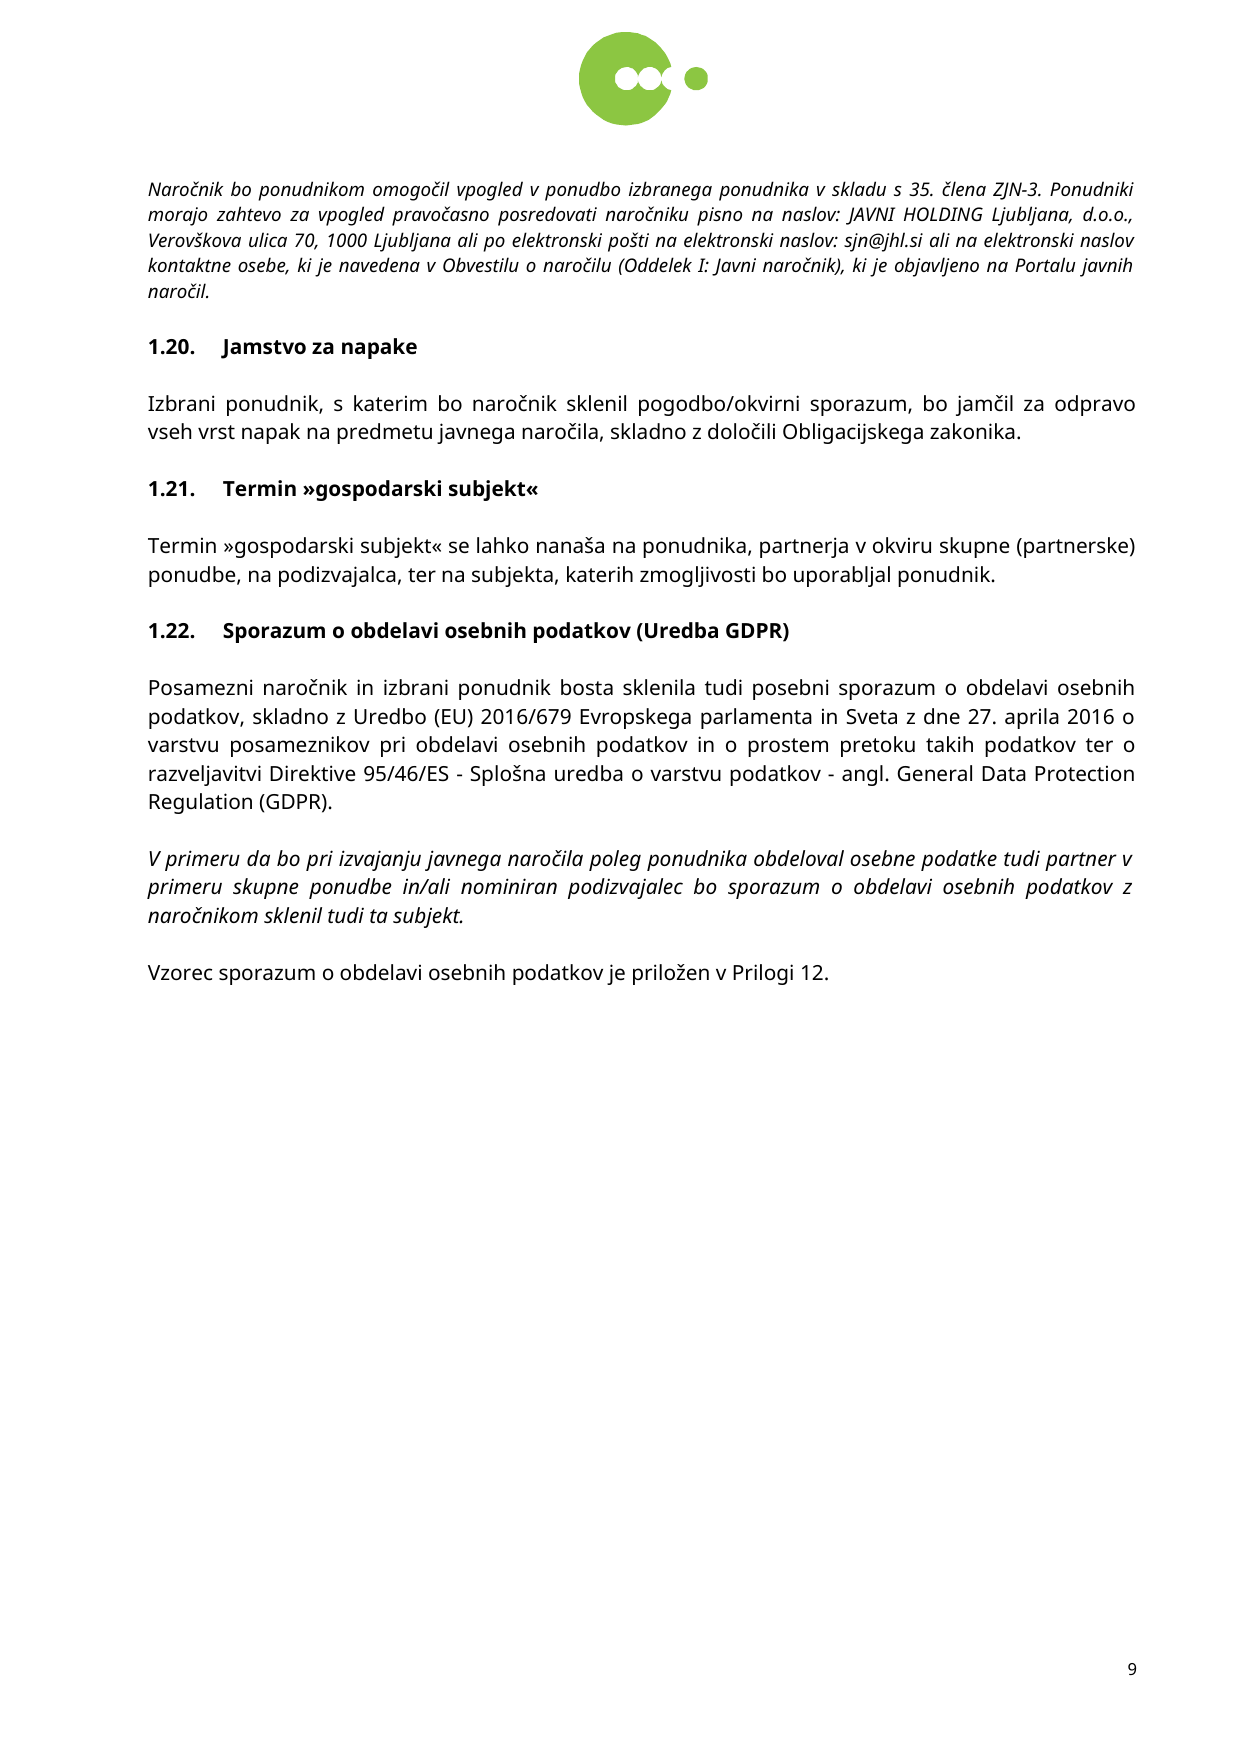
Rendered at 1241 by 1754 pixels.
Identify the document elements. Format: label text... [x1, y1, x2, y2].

text Posamezni naročnik in izbrani ponudnik bosta sklenila tudi posebni sporazum o obdelavi osebnih podatkov, skladno z Uredbo (EU) 2016/679 Evropskega parlamenta in Sveta z dne 27. aprila 2016 o varstvu posameznikov pri obdelavi osebnih podatkov in o prostem pretoku takih podatkov ter o razveljavitvi Direktive 95/46/ES - Splošna uredba o varstvu podatkov - angl. General Data Protection Regulation (GDPR). [148, 673, 1137, 816]
text Naročnik bo ponudnikom omogočil vpogled v ponudbo izbranega ponudnika v skladu s 35. člena ZJN-3. Ponudniki morajo zahtevo za vpogled pravočasno posredovati naročniku pisno na naslov: JAVNI HOLDING Ljubljana, d.o.o., Verovškova ulica 70, 1000 Ljubljana ali po elektronski pošti na elektronski naslov: sjn@jhl.si ali na elektronski naslov kontaktne osebe, ki je navedena v Obvestilu o naročilu (Oddelek I: Javni naročnik), ki je objavljeno na Portalu javnih naročil. [148, 176, 1137, 304]
text Vzorec sporazum o obdelavi osebnih podatkov je priložen v Prilogi 12. [148, 958, 1137, 986]
text Termin »gospodarski subjekt« se lahko nanaša na ponudnika, partnerja v okviru skupne (partnerske) ponudbe, na podizvajalca, ter na subjekta, katerih zmogljivosti bo uporabljal ponudnik. [148, 531, 1137, 588]
list Termin »gospodarski subjekt« [148, 474, 1137, 503]
list Sporazum o obdelavi osebnih podatkov (Uredba GDPR) [148, 617, 1137, 645]
text Izbrani ponudnik, s katerim bo naročnik sklenil pogodbo/okvirni sporazum, bo jamčil za odpravo vseh vrst napak na predmetu javnega naročila, skladno z določili Obligacijskega zakonika. [148, 389, 1137, 446]
list Jamstvo za napake [148, 332, 1137, 361]
text V primeru da bo pri izvajanju javnega naročila poleg ponudnika obdeloval osebne podatke tudi partner v primeru skupne ponudbe in/ali nominiran podizvajalec bo sporazum o obdelavi osebnih podatkov z naročnikom sklenil tudi ta subjekt. [148, 844, 1137, 929]
